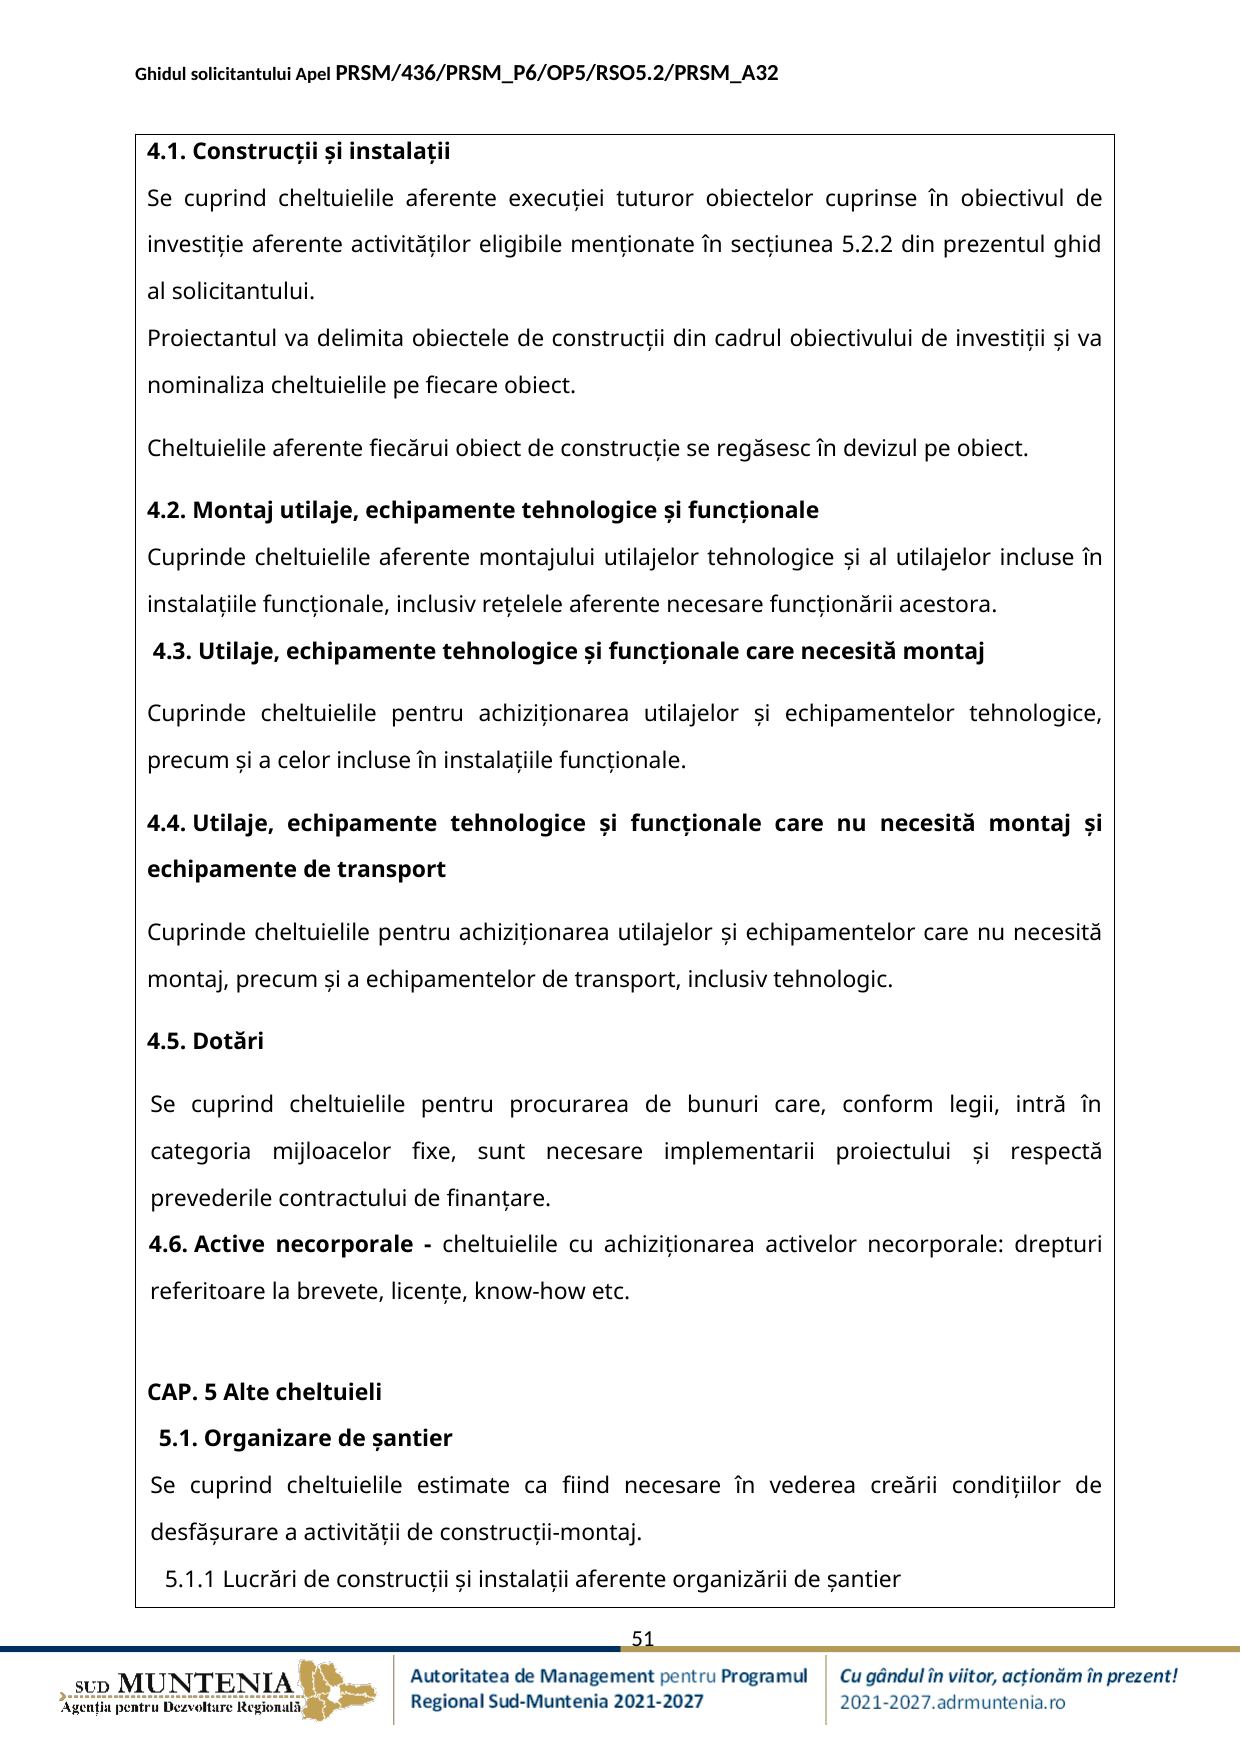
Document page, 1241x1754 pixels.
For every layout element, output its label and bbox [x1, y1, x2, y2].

table_header [136, 135, 1114, 1607]
picture [0, 1646, 1241, 1726]
